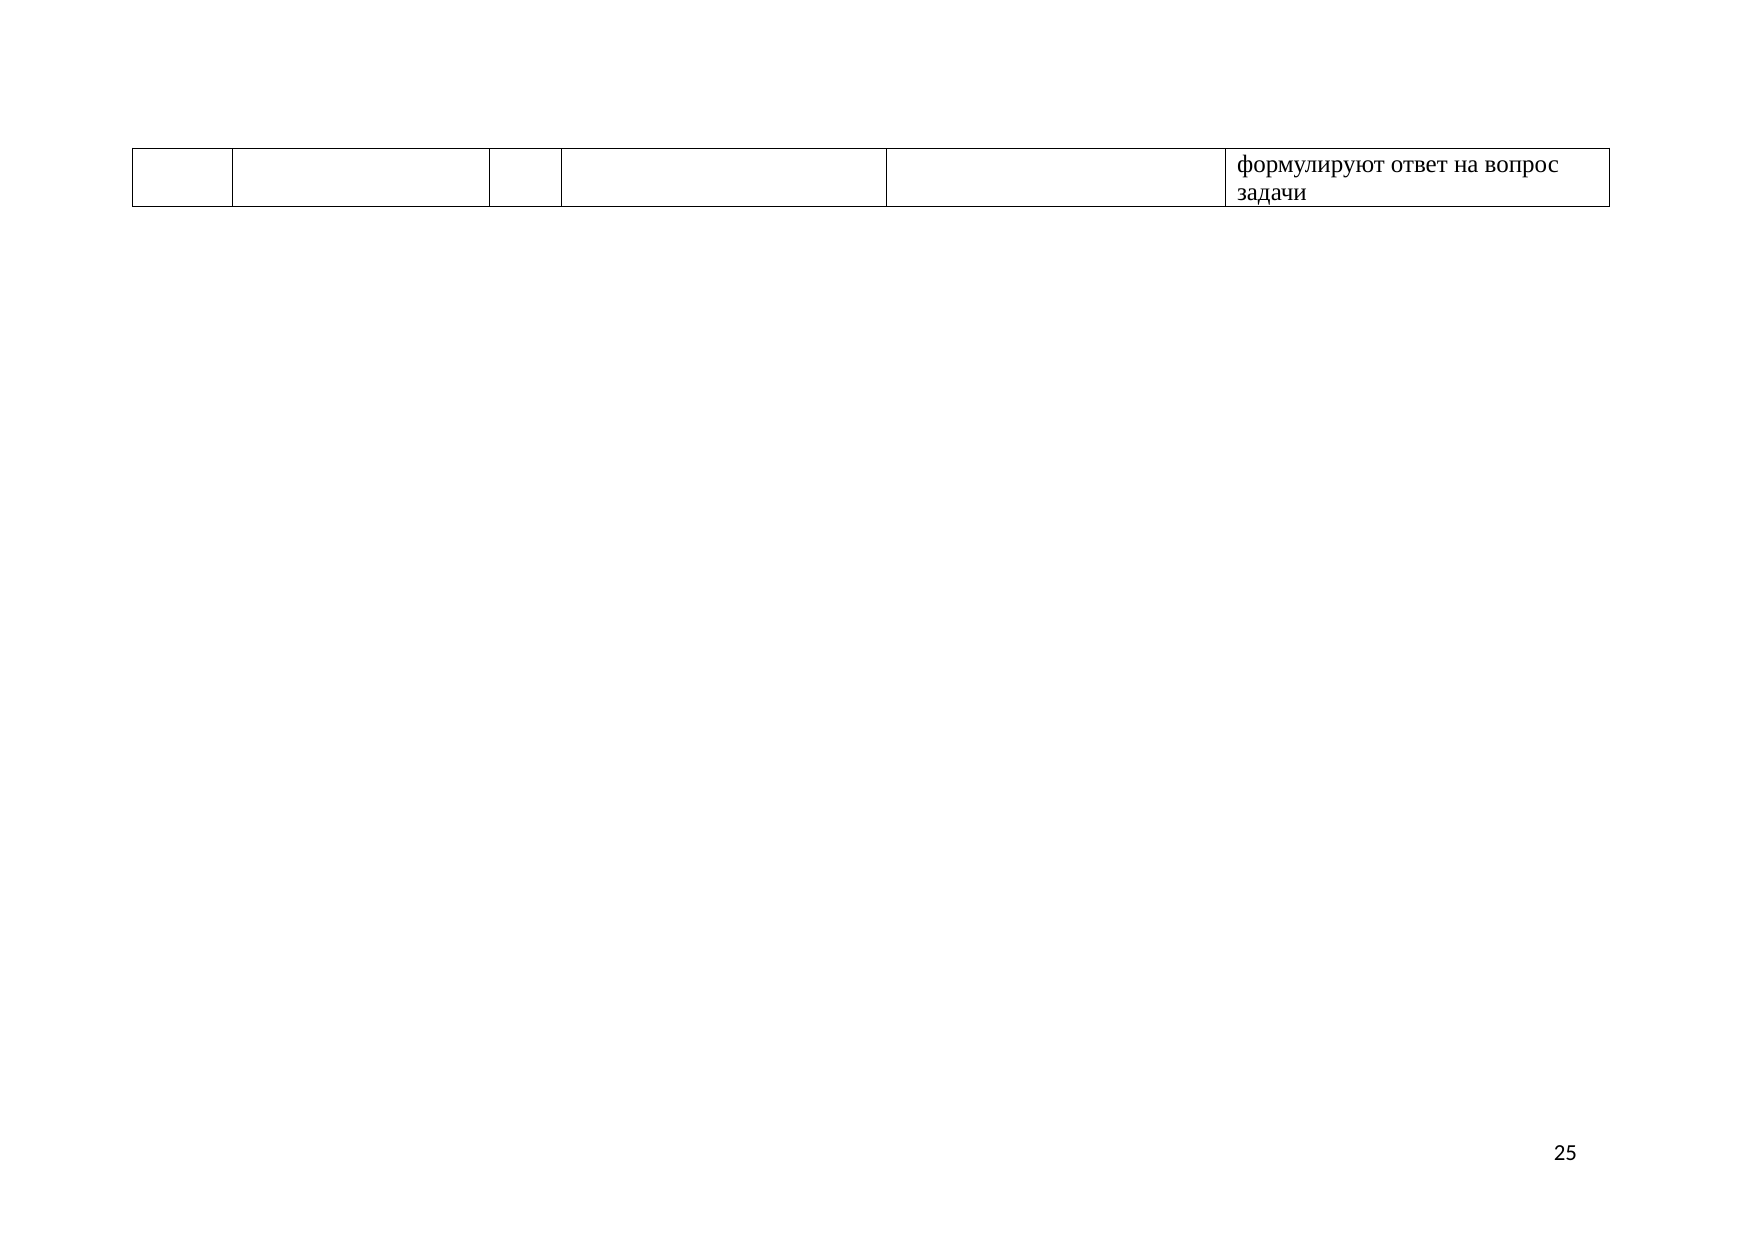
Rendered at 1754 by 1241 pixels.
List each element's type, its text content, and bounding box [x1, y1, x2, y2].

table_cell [562, 149, 886, 206]
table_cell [1226, 149, 1609, 206]
table_cell 1 [490, 149, 561, 206]
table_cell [233, 149, 489, 206]
table_cell 33 [133, 149, 232, 206]
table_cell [887, 149, 1225, 206]
